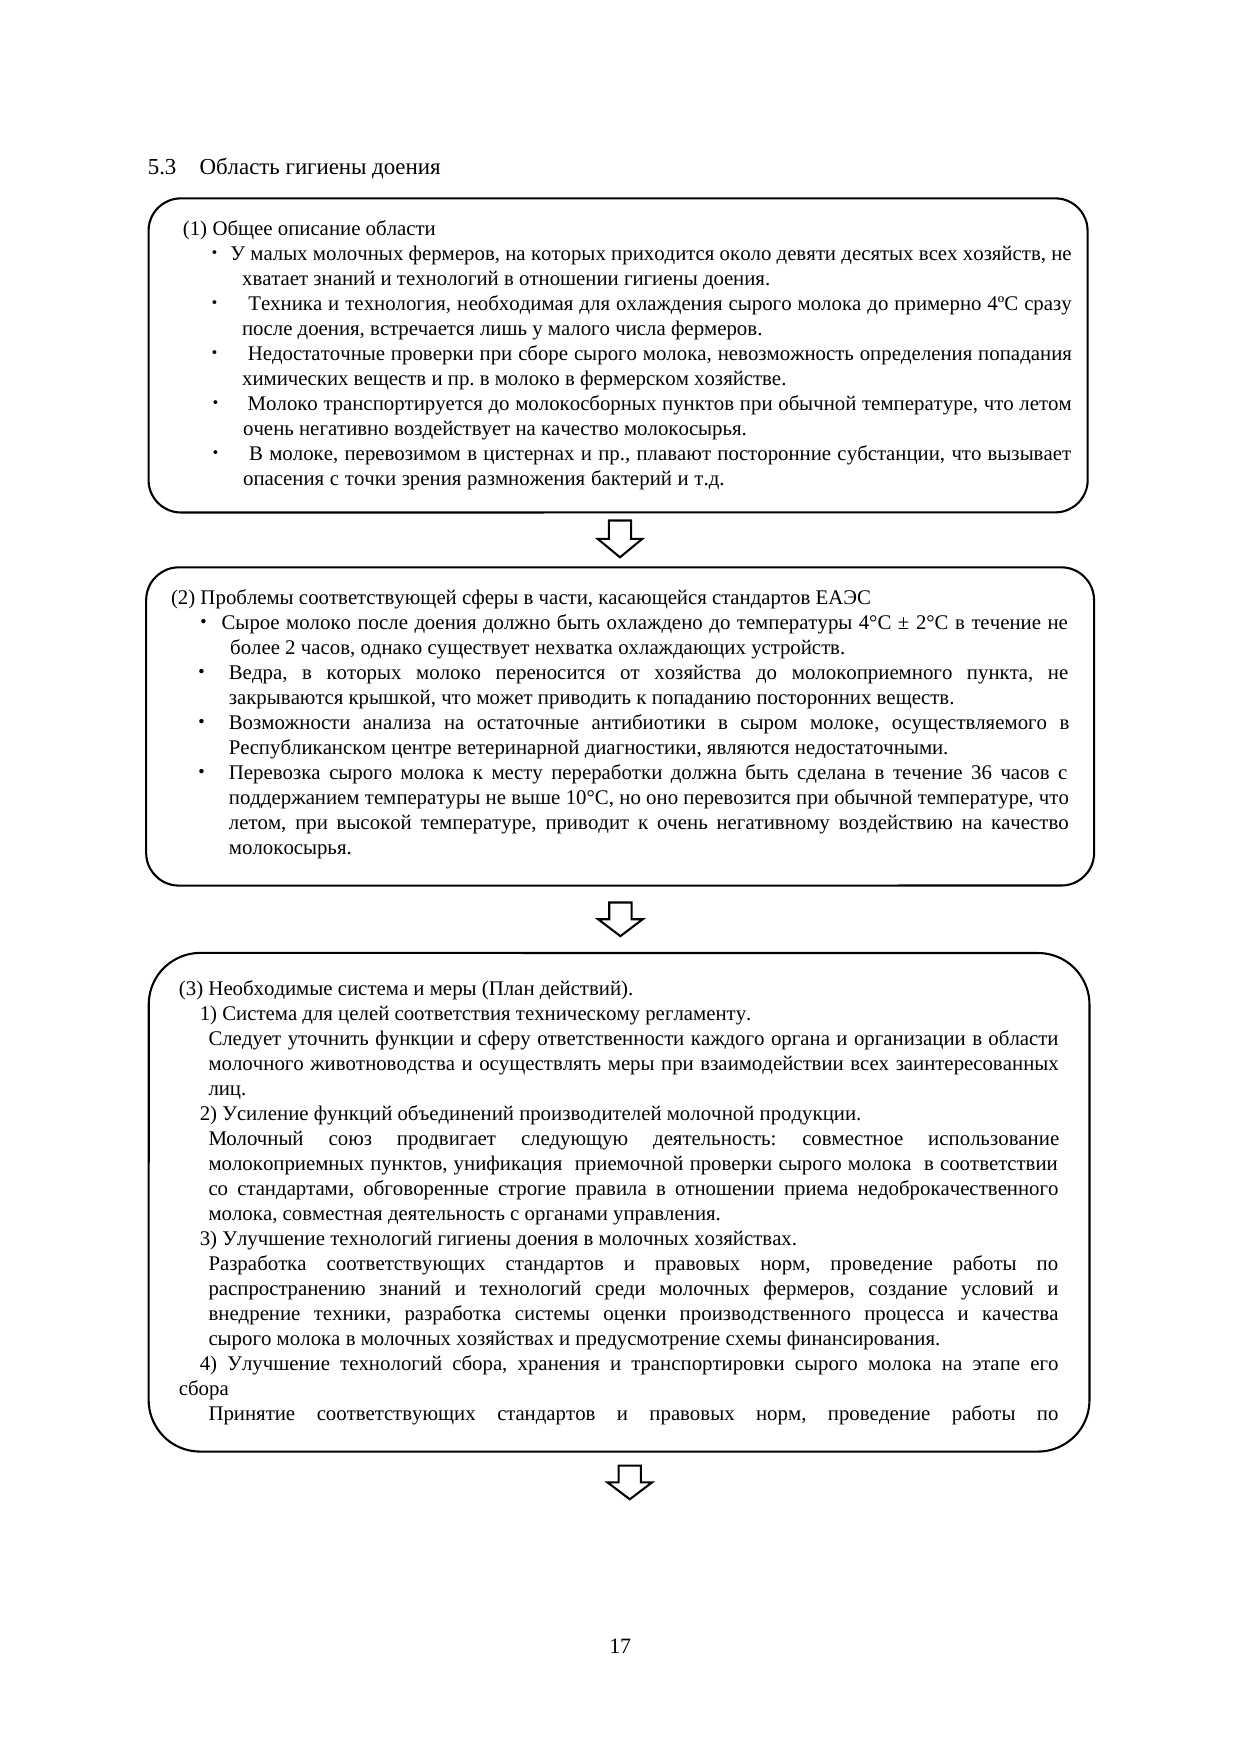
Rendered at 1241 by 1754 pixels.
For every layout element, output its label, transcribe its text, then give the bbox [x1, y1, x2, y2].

text 5.3 Область гигиены доения [148, 148, 1092, 184]
